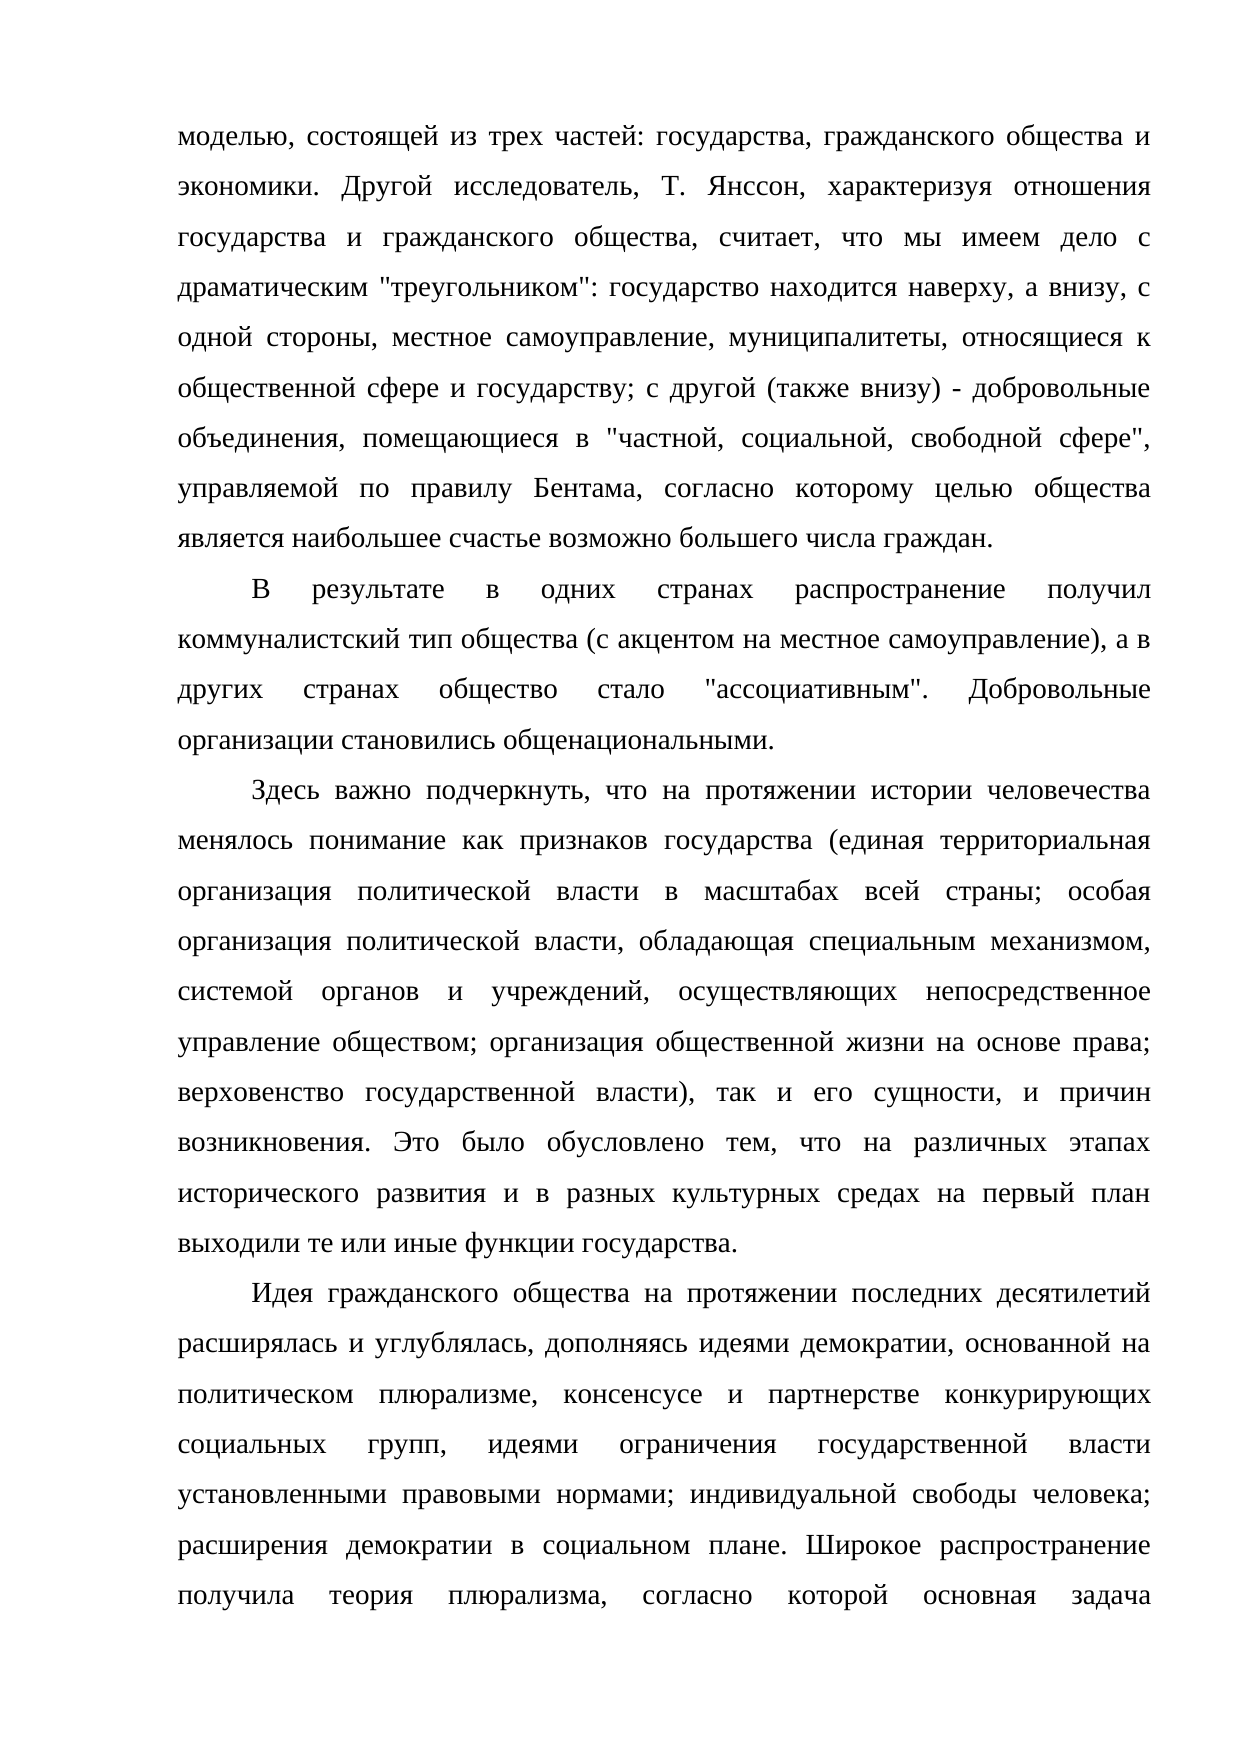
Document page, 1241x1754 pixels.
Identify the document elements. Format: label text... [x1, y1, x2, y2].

text В результате в одних странах распространение получил коммуналистский тип общества (с акцентом на местное самоуправление), а в других странах общество стало "ассоциативным". Добровольные организации становились общенациональными. [177, 571, 1152, 755]
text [177, 1275, 1152, 1611]
text Здесь важно подчеркнуть, что на протяжении истории человечества менялось понимание как признаков государства (единая территориальная организация политической власти в масштабах всей страны; особая организация политической власти, обладающая специальным механизмом, системой органов и учреждений, осуществляющих непосредственное управление обществом; организация общественной жизни на основе права; верховенство государственной власти), так и его сущности, и причин возникновения. Это было обусловлено тем, что на различных этапах исторического развития и в разных культурных средах на первый план выходили те или иные функции государства. [177, 772, 1152, 1258]
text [177, 118, 1152, 554]
